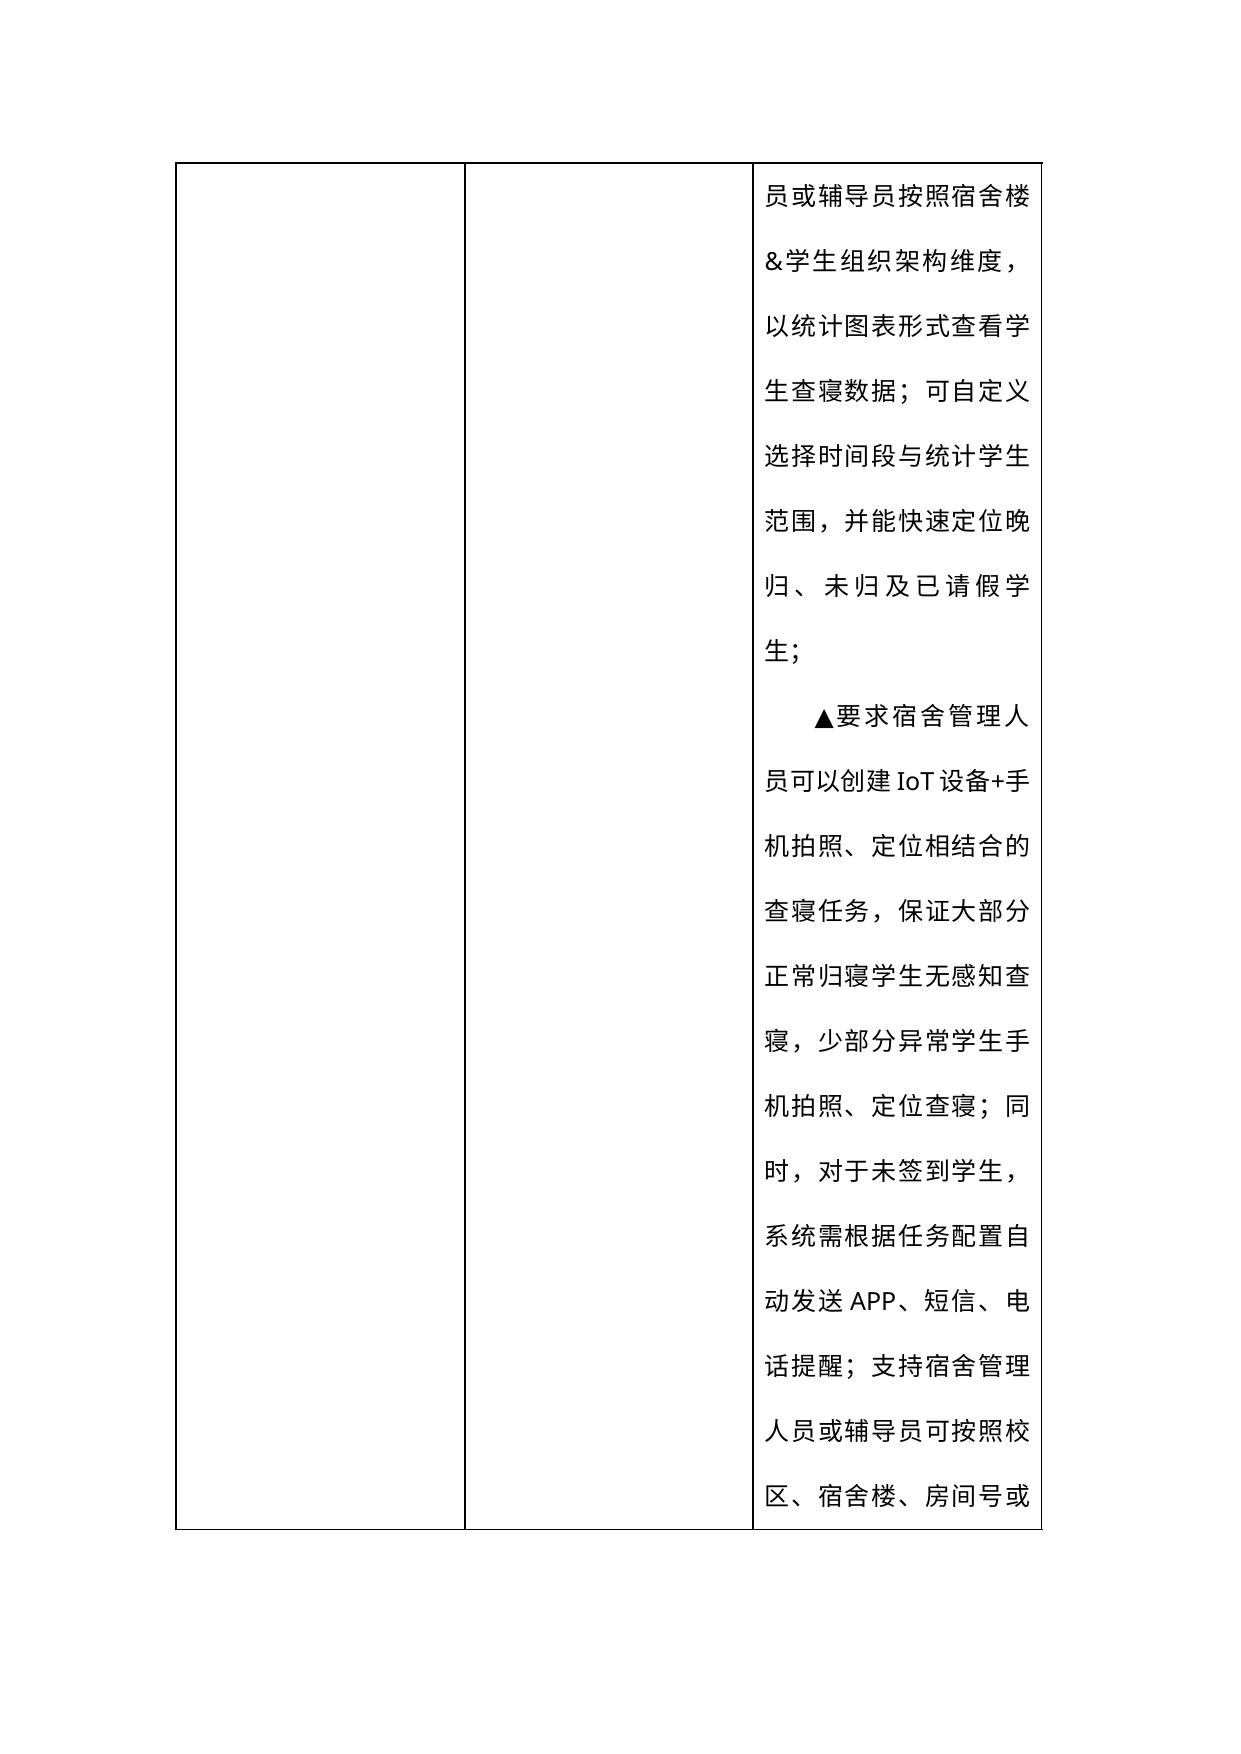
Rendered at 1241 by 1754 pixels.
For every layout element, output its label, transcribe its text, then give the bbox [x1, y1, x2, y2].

table_cell 4 [177, 164, 464, 1528]
table_cell [466, 164, 752, 1528]
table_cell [754, 164, 1041, 1528]
